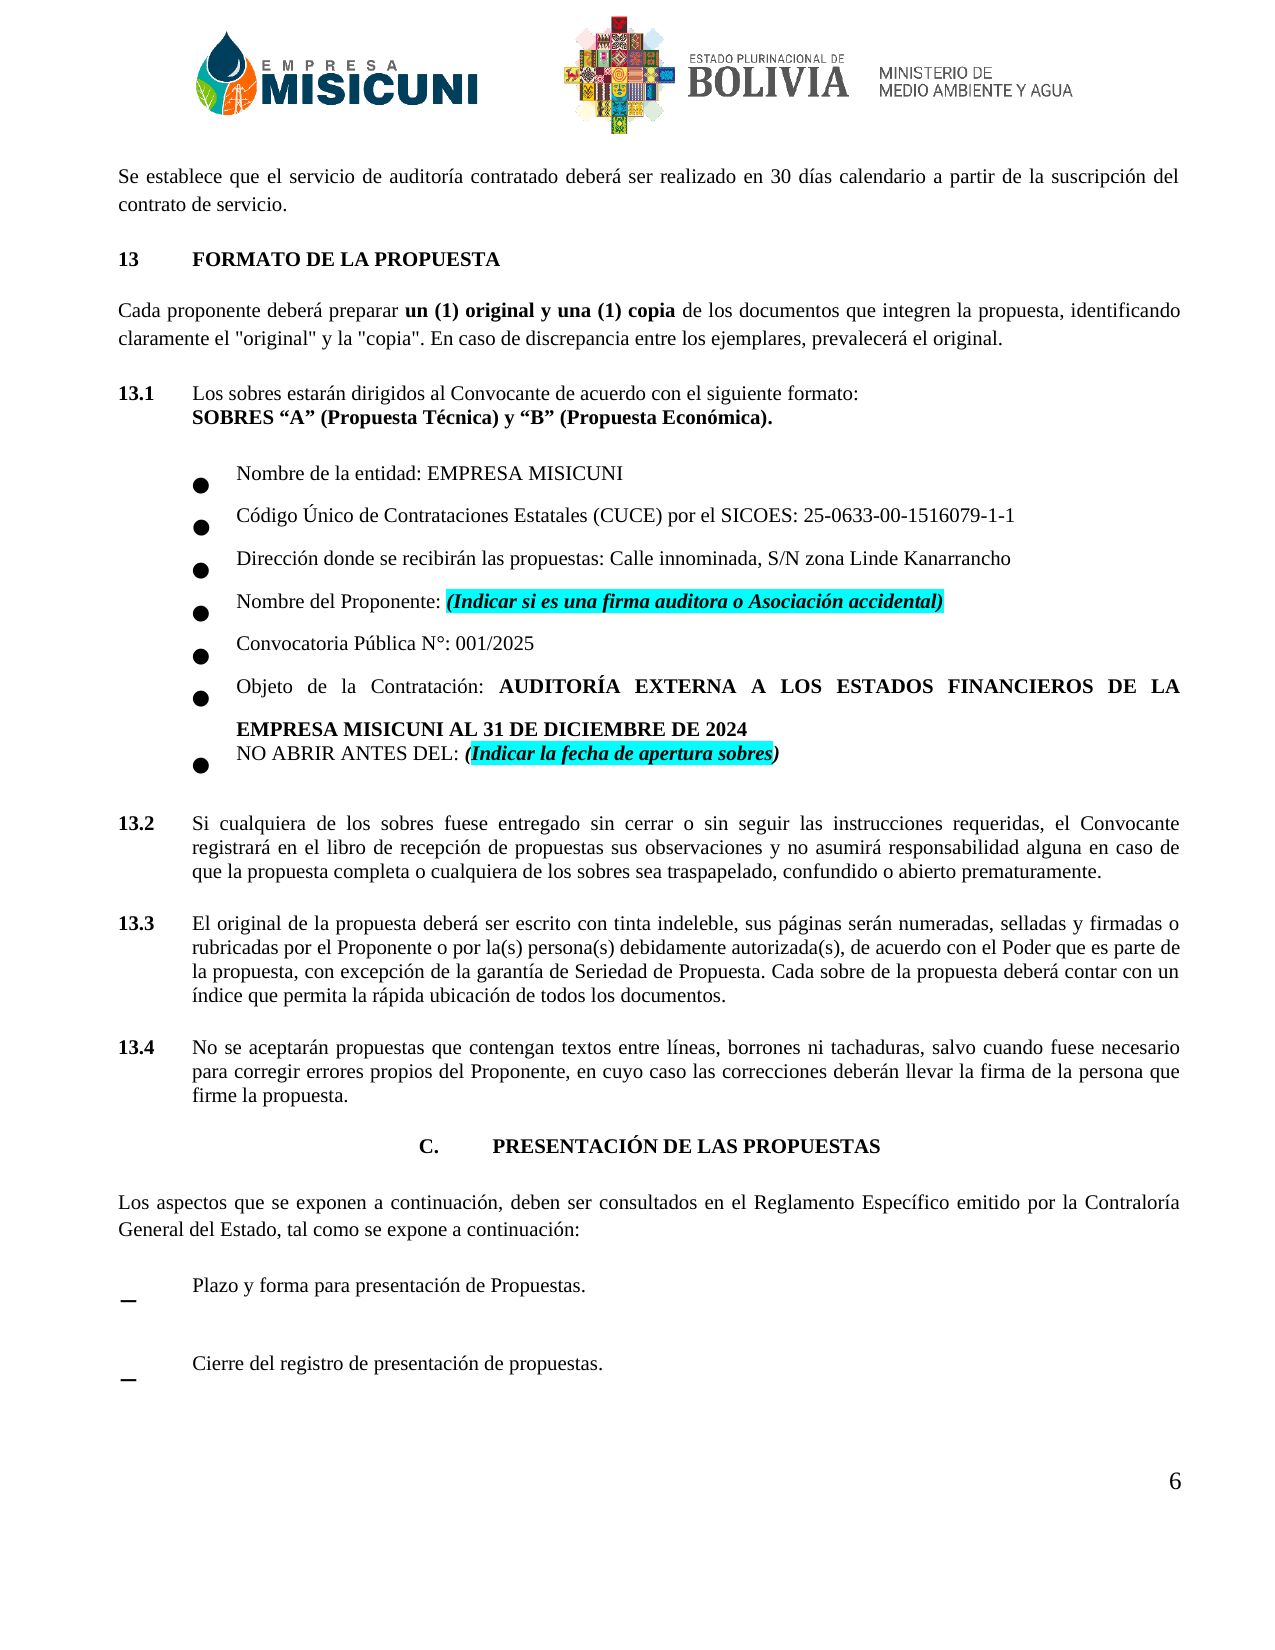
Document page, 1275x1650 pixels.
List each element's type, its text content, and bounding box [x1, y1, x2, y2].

list Código Único de Contrataciones Estatales (CUCE) por el SICOES: 25-0633-00-1516079-1-1 [192, 503, 1181, 546]
text Los aspectos que se exponen a continuación, deben ser consultados en el Reglamento Específico emitido por la Contraloría General del Estado, tal como se expone a continuación: [118, 1190, 1181, 1241]
list Plazo y forma para presentación de Propuestas. [118, 1272, 1181, 1324]
list Nombre de la entidad: EMPRESA MISICUNI [192, 460, 1181, 503]
list PRESENTACIÓN DE LAS PROPUESTAS [118, 1134, 1181, 1158]
list Dirección donde se recibirán las propuestas: Calle innominada, S/N zona Linde Kanarrancho [192, 546, 1181, 588]
text Cada proponente deberá preparar un (1) original y una (1) copia de los documentos que integren la propuesta, identificando claramente el "original" y la "copia". En caso de discrepancia entre los ejemplares, prevalecerá el original. [118, 298, 1181, 350]
list Cierre del registro de presentación de propuestas. [118, 1351, 1181, 1403]
text Se establece que el servicio de auditoría contratado deberá ser realizado en 30 días calendario a partir de la suscripción del contrato de servicio. [118, 164, 1181, 216]
picture [190, 27, 478, 118]
list El original de la propuesta deberá ser escrito con tinta indeleble, sus páginas serán numeradas, selladas y firmadas o rubricadas por el Proponente o por la(s) persona(s) debidamente autorizada(s), de acuerdo con el Poder que es parte de la propuesta, con excepción de la garantía de Seriedad de Propuesta. Cada sobre de la propuesta deberá contar con un índice que permita la rápida ubicación de todos los documentos. [118, 911, 1181, 1007]
list NO ABRIR ANTES DEL: (Indicar la fecha de apertura sobres) [192, 741, 1181, 783]
picture [548, 0, 1088, 150]
list Objeto de la Contratación: AUDITORÍA EXTERNA A LOS ESTADOS FINANCIEROS DE LA EMPRESA MISICUNI AL 31 DE DICIEMBRE DE 2024 [192, 674, 1181, 741]
text SOBRES “A” (Propuesta Técnica) y “B” (Propuesta Económica). [192, 405, 1181, 429]
list FORMATO DE LA PROPUESTA [118, 247, 1181, 271]
list Si cualquiera de los sobres fuese entregado sin cerrar o sin seguir las instrucciones requeridas, el Convocante registrará en el libro de recepción de propuestas sus observaciones y no asumirá responsabilidad alguna en caso de que la propuesta completa o cualquiera de los sobres sea traspapelado, confundido o abierto prematuramente. [118, 811, 1181, 883]
list Los sobres estarán dirigidos al Convocante de acuerdo con el siguiente formato: [118, 381, 1181, 405]
list Convocatoria Pública N°: 001/2025 [192, 631, 1181, 674]
list No se aceptarán propuestas que contengan textos entre líneas, borrones ni tachaduras, salvo cuando fuese necesario para corregir errores propios del Proponente, en cuyo caso las correcciones deberán llevar la firma de la persona que firme la propuesta. [118, 1035, 1181, 1107]
list Nombre del Proponente: (Indicar si es una firma auditora o Asociación accidental) [192, 588, 1181, 631]
